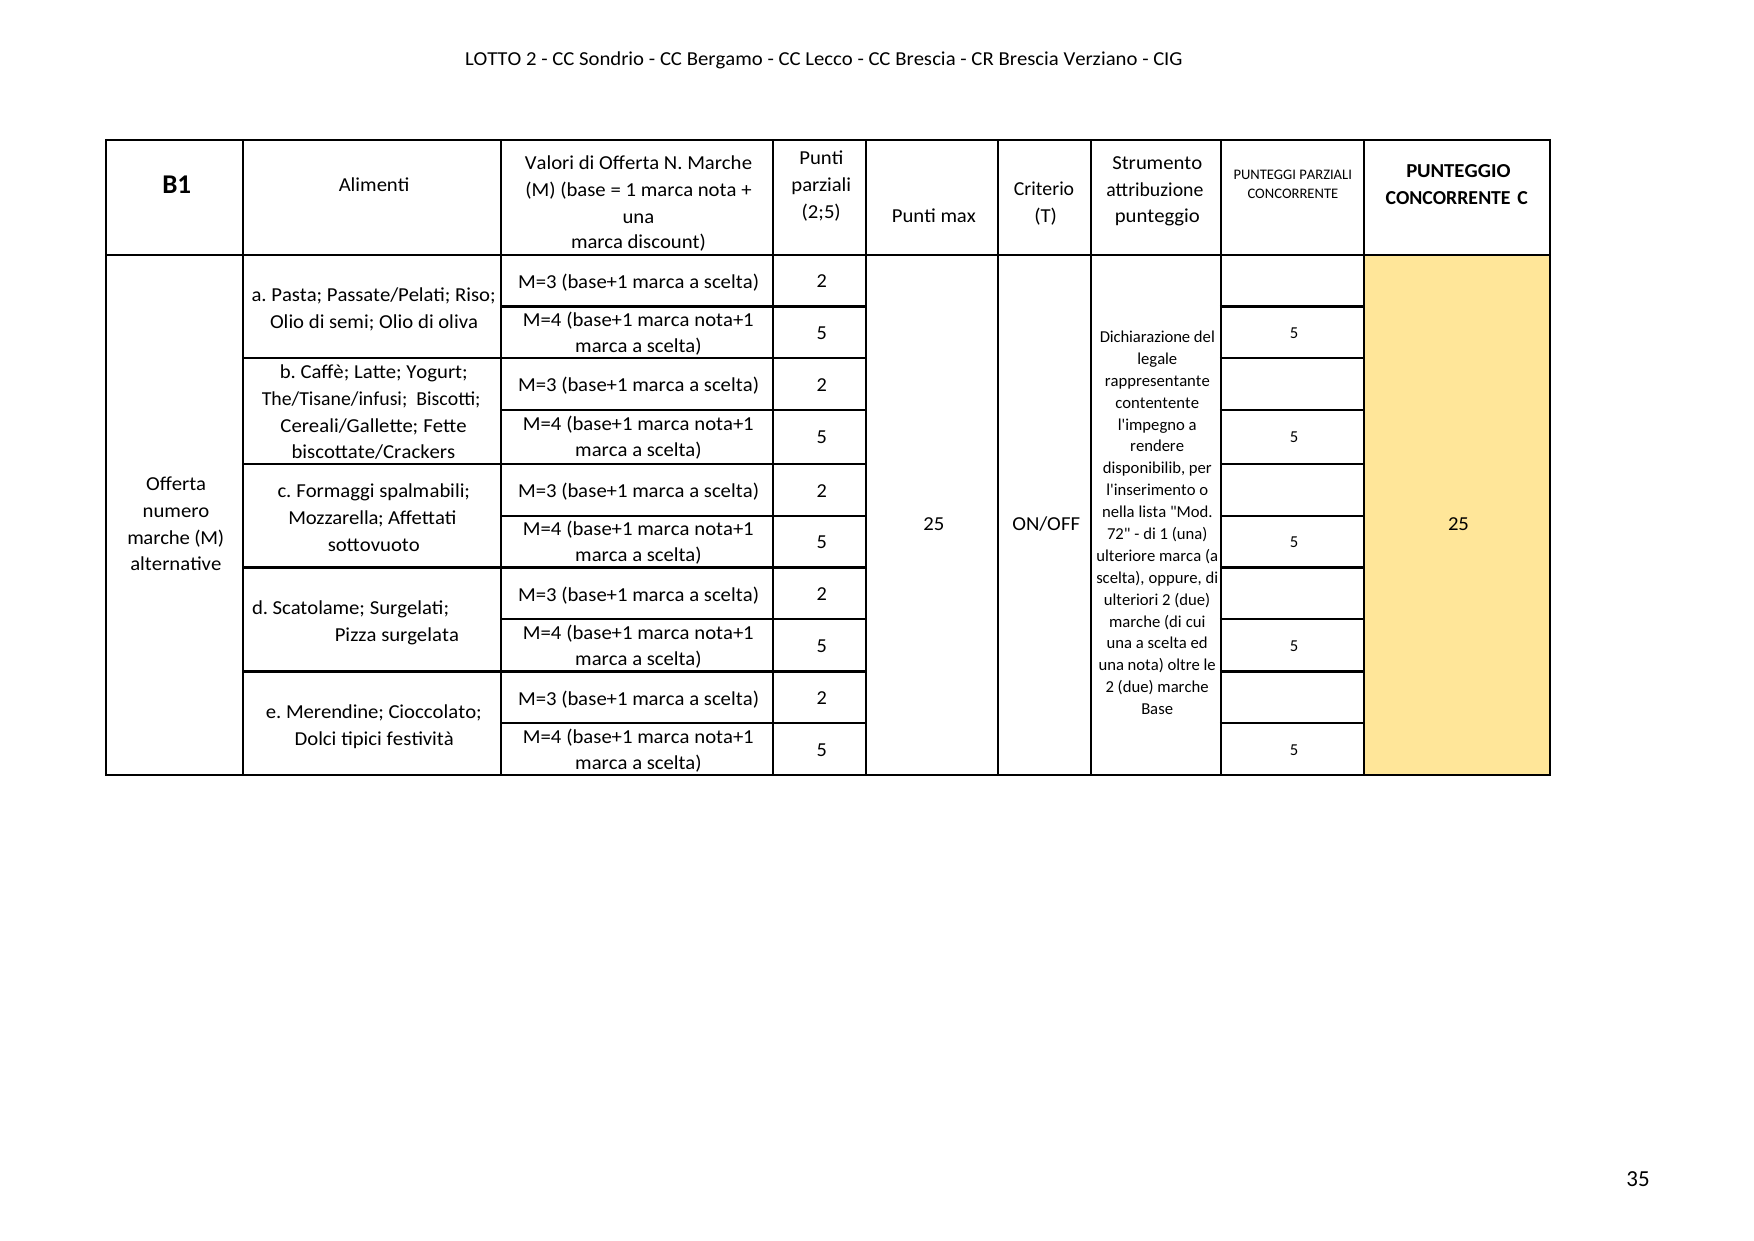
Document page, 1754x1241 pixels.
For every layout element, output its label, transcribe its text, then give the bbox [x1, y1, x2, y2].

table_cell b. Caffè; Latte; Yogurt; The/Tisane/infusi; Biscotti; Cereali/Gallette; Fette biscottate/Crackers [244, 359, 500, 463]
table_cell M=3 (base+1 marca a scelta) [502, 256, 772, 305]
table_cell M=4 (base+1 marca nota+1 marca a scelta) [502, 411, 772, 463]
table_cell [1222, 256, 1363, 305]
table_cell Offerta numero marche (M) alternative [107, 256, 242, 774]
table_header Strumento attribuzione punteggio [1092, 141, 1220, 253]
table_cell M=4 (base+1 marca nota+1 marca a scelta) [502, 517, 772, 566]
table_cell a. Pasta; Passate/Pelati; Riso; Olio di semi; Olio di oliva [244, 256, 500, 357]
table_header Valori di Offerta N. Marche (M) (base = 1 marca nota + una marca discount) [502, 141, 772, 253]
table_cell 5 [774, 517, 865, 566]
table_cell d. Scatolame; Surgelati; Pizza surgelata [244, 569, 500, 670]
table_header Alimenti [244, 141, 500, 253]
table_cell M=4 (base+1 marca nota+1 marca a scelta) [502, 308, 772, 357]
table_cell Dichiarazione del legale rappresentante contentente l'impegno a rendere disponibilib, per l'inserimento o nella lista "Mod. 72" - di 1 (una) ulteriore marca (a scelta), oppure, di ulteriori 2 (due) marche (di cui una a scelta ed una nota) oltre le 2 (due) marche Base [1092, 256, 1220, 774]
table_cell 5 [1222, 724, 1363, 774]
table_cell 5 [1222, 517, 1363, 566]
table_header Criterio (T) [999, 141, 1090, 253]
table_header B1 [107, 141, 242, 253]
table_cell [1222, 569, 1363, 618]
table_cell 5 [774, 411, 865, 463]
table_header PUNTEGGI PARZIALI CONCORRENTE [1222, 141, 1363, 253]
table_cell 2 [774, 569, 865, 618]
table_cell 25 [1365, 256, 1549, 774]
table_header Punti max [867, 141, 997, 253]
table_cell [1222, 673, 1363, 722]
table_cell 5 [1222, 411, 1363, 463]
table_cell 2 [774, 673, 865, 722]
table_cell [1222, 465, 1363, 514]
table_cell M=3 (base+1 marca a scelta) [502, 465, 772, 514]
table_cell 2 [774, 465, 865, 514]
table_cell 5 [1222, 620, 1363, 670]
table_header Punti parziali (2;5) [774, 141, 865, 253]
table_cell 5 [774, 308, 865, 357]
table_cell M=4 (base+1 marca nota+1 marca a scelta) [502, 724, 772, 774]
table_cell ON/OFF [999, 256, 1090, 774]
table_cell M=3 (base+1 marca a scelta) [502, 569, 772, 618]
table_cell 2 [774, 359, 865, 409]
table_cell M=3 (base+1 marca a scelta) [502, 673, 772, 722]
table_cell 2 [774, 256, 865, 305]
table_cell c. Formaggi spalmabili; Mozzarella; Affettati sottovuoto [244, 465, 500, 566]
table_cell 25 [867, 256, 997, 774]
table_cell M=4 (base+1 marca nota+1 marca a scelta) [502, 620, 772, 670]
table_cell 5 [774, 620, 865, 670]
table_header PUNTEGGIO CONCORRENTE C [1365, 141, 1549, 253]
table_cell 5 [774, 724, 865, 774]
table_cell 5 [1222, 308, 1363, 357]
table_cell [1222, 359, 1363, 409]
table_cell M=3 (base+1 marca a scelta) [502, 359, 772, 409]
table_cell e. Merendine; Cioccolato; Dolci tipici festività [244, 673, 500, 774]
